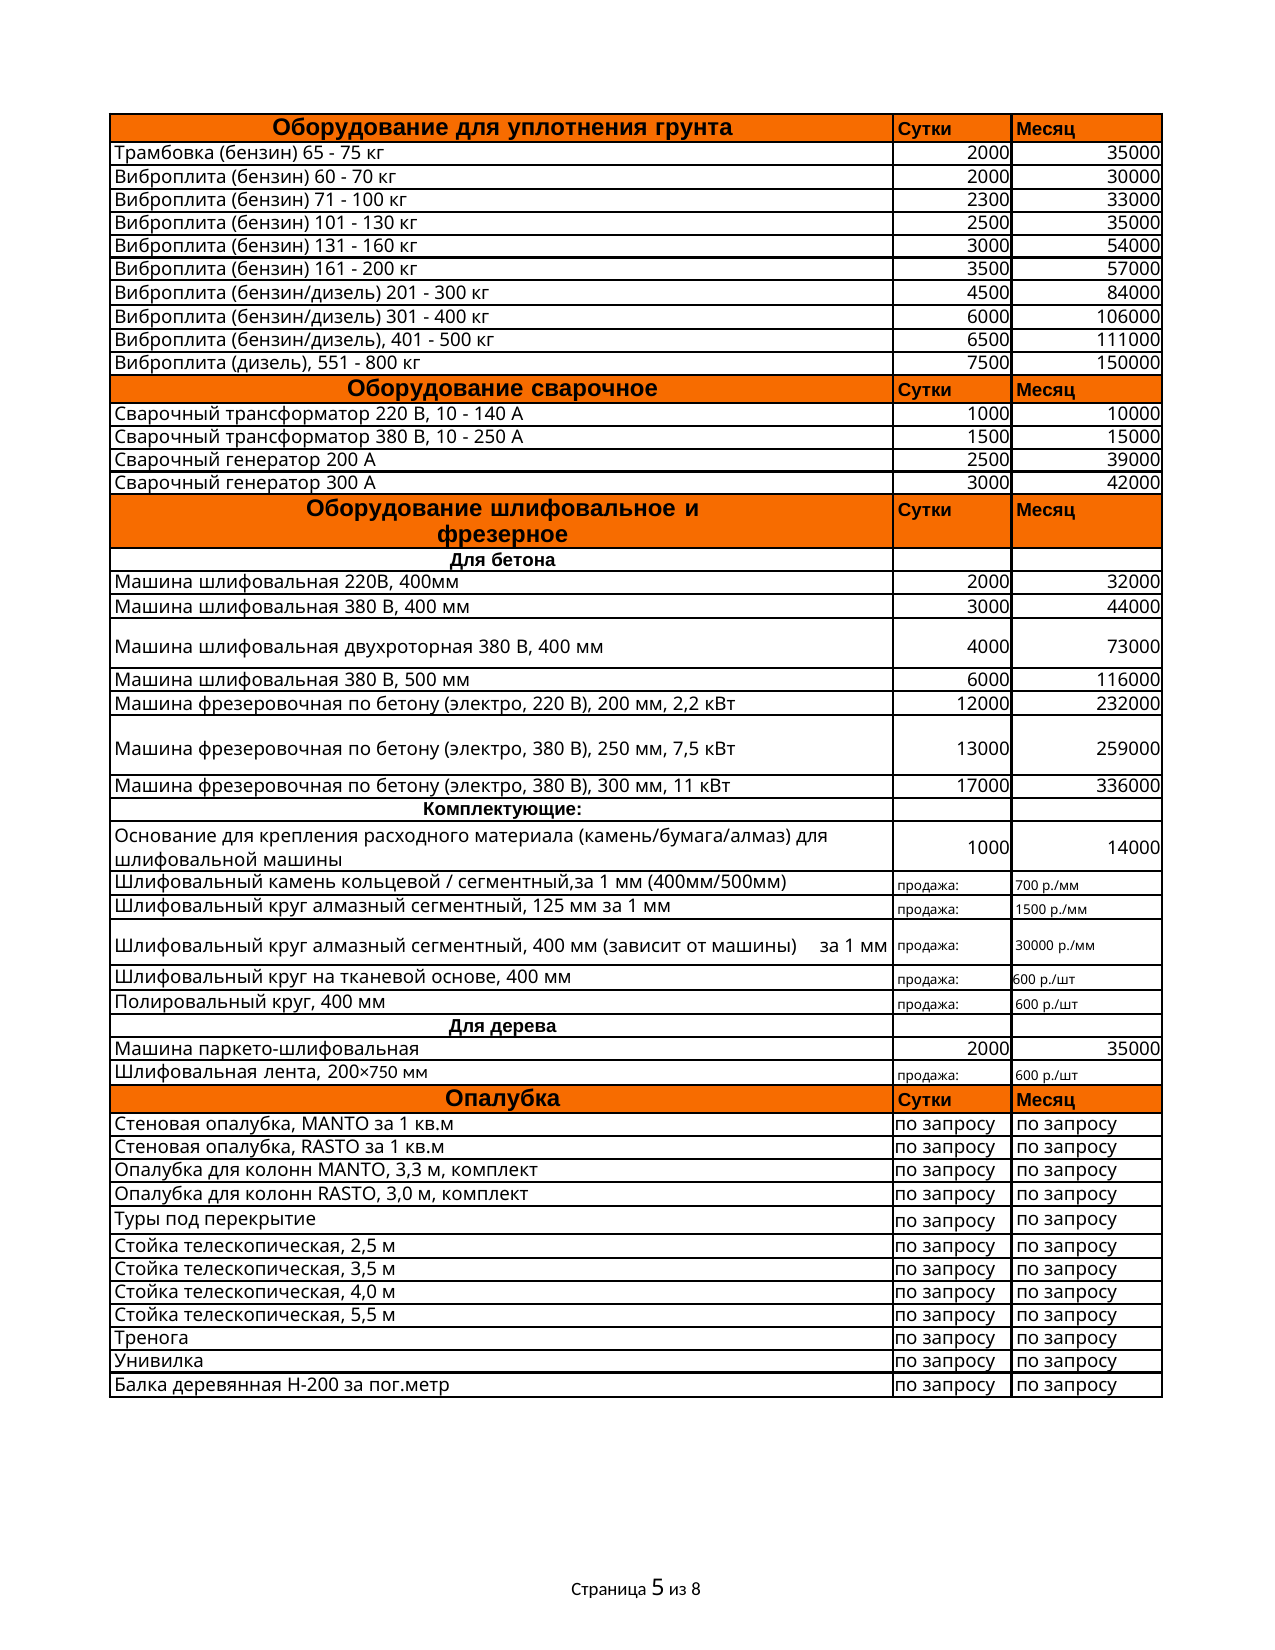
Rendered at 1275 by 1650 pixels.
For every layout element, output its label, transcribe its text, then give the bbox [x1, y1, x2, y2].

table_cell по запросу [1013, 1259, 1161, 1280]
table_cell Машина фрезеровочная по бетону (электро, 220 В), 200 мм, 2,2 кВт [111, 692, 892, 714]
table_cell 10000 [1013, 404, 1161, 424]
table_cell 7500 [894, 353, 1010, 373]
table_cell 4000 [894, 619, 1010, 667]
table_cell продажа: [894, 896, 1010, 918]
table_cell Сутки [894, 376, 1010, 402]
table_cell Стеновая опалубка, MANTO за 1 кв.м [111, 1114, 892, 1135]
table_cell 150000 [1013, 353, 1161, 373]
table_cell Машина фрезеровочная по бетону (электро, 380 В), 250 мм, 7,5 кВт [111, 716, 892, 774]
table_cell 1500 [894, 427, 1010, 447]
table_cell по запросу [894, 1137, 1010, 1158]
table_cell Машина шлифовальная 380 В, 500 мм [111, 669, 892, 690]
table_cell Для дерева [111, 1015, 892, 1036]
table_cell Сварочный генератор 200 А [111, 450, 892, 470]
table_cell Виброплита (бензин/дизель), 401 - 500 кг [111, 330, 892, 351]
table_cell Балка деревянная Н-200 за пог.метр [111, 1374, 892, 1396]
table_cell продажа: [894, 920, 1010, 964]
table_header Оборудование для уплотнения грунта [111, 115, 892, 141]
table_cell Оборудование шлифовальное и фрезерное [111, 495, 892, 547]
table_cell 700 р./мм [1013, 872, 1161, 894]
table_cell 2300 [894, 190, 1010, 211]
table_cell 42000 [1013, 473, 1161, 493]
table_cell Шлифовальный камень кольцевой / сегментный,за 1 мм (400мм/500мм) [111, 872, 892, 894]
table_cell Машина шлифовальная 380 В, 400 мм [111, 595, 892, 617]
table_cell Виброплита (бензин) 101 - 130 кг [111, 213, 892, 233]
table_cell 3000 [894, 595, 1010, 617]
table_cell 2000 [894, 143, 1010, 163]
table_cell Тренога [111, 1328, 892, 1348]
table_cell Стойка телескопическая, 5,5 м [111, 1305, 892, 1326]
table_cell 116000 [1013, 669, 1161, 690]
table_cell 54000 [1013, 236, 1161, 256]
table_cell продажа: [894, 872, 1010, 894]
table_cell продажа: [894, 991, 1010, 1013]
table_cell 111000 [1013, 330, 1161, 351]
table_cell по запросу [1013, 1137, 1161, 1158]
table_cell по запросу [1013, 1305, 1161, 1326]
table_cell Сварочный трансформатор 380 В, 10 - 250 А [111, 427, 892, 447]
table_cell 600 р./шт [1013, 1061, 1161, 1084]
table_cell 30000 [1013, 166, 1161, 188]
table_cell Стеновая опалубка, RASTO за 1 кв.м [111, 1137, 892, 1158]
table_cell [1013, 549, 1161, 570]
table_cell по запросу [894, 1351, 1010, 1371]
table_cell Виброплита (бензин/дизель) 201 - 300 кг [111, 281, 892, 303]
table_cell 12000 [894, 692, 1010, 714]
table_cell 2000 [894, 1038, 1010, 1059]
table_cell 2500 [894, 450, 1010, 470]
table_cell Опалубка для колонн MANTO, 3,3 м, комплект [111, 1160, 892, 1181]
table_cell 232000 [1013, 692, 1161, 714]
table_cell 6000 [894, 306, 1010, 328]
table_cell Шлифовальная лента, 200×750 мм [111, 1061, 892, 1084]
table_cell Стойка телескопическая, 2,5 м [111, 1235, 892, 1257]
table_cell по запросу [894, 1183, 1010, 1205]
table_cell Машина шлифовальная двухроторная 380 В, 400 мм [111, 619, 892, 667]
table_cell по запросу [894, 1374, 1010, 1396]
table_cell [1013, 1015, 1161, 1036]
table_cell Виброплита (бензин) 71 - 100 кг [111, 190, 892, 211]
table_cell Шлифовальный круг алмазный сегментный, 125 мм за 1 мм [111, 896, 892, 918]
table_cell 35000 [1013, 143, 1161, 163]
table_cell по запросу [1013, 1183, 1161, 1205]
table_header Сутки [894, 115, 1010, 141]
table_cell по запросу [894, 1160, 1010, 1181]
table_cell Виброплита (бензин) 161 - 200 кг [111, 259, 892, 279]
table_cell 14000 [1013, 822, 1161, 870]
table_cell по запросу [1013, 1374, 1161, 1396]
table_cell Трамбовка (бензин) 65 - 75 кг [111, 143, 892, 163]
table_cell по запросу [894, 1305, 1010, 1326]
table_cell [894, 549, 1010, 570]
table_cell по запросу [1013, 1207, 1161, 1233]
table_cell [1013, 799, 1161, 819]
table_cell 3000 [894, 473, 1010, 493]
table_cell Для бетона [111, 549, 892, 570]
table_cell по запросу [1013, 1114, 1161, 1135]
table_cell по запросу [894, 1282, 1010, 1303]
table_cell продажа: [894, 1061, 1010, 1084]
table_cell Шлифовальный круг на тканевой основе, 400 мм [111, 966, 892, 988]
table_cell Виброплита (бензин/дизель) 301 - 400 кг [111, 306, 892, 328]
table_header Месяц [1013, 115, 1161, 141]
table_cell 259000 [1013, 716, 1161, 774]
table_cell 35000 [1013, 213, 1161, 233]
table_cell 106000 [1013, 306, 1161, 328]
table_cell 35000 [1013, 1038, 1161, 1059]
table_cell Виброплита (бензин) 131 - 160 кг [111, 236, 892, 256]
table_cell 15000 [1013, 427, 1161, 447]
table_cell Основание для крепления расходного материала (камень/бумага/алмаз) для шлифовальной машины [111, 822, 892, 870]
table_cell Сутки [894, 1086, 1010, 1112]
table_cell [894, 799, 1010, 819]
table_cell Машина шлифовальная 220В, 400мм [111, 572, 892, 593]
table_cell Машина паркето-шлифовальная [111, 1038, 892, 1059]
table_cell Сварочный трансформатор 220 В, 10 - 140 А [111, 404, 892, 424]
table_cell 30000 р./мм [1013, 920, 1161, 964]
table_cell Виброплита (дизель), 551 - 800 кг [111, 353, 892, 373]
table_cell 32000 [1013, 572, 1161, 593]
table_cell по запросу [894, 1114, 1010, 1135]
table_cell 336000 [1013, 776, 1161, 797]
table_cell 57000 [1013, 259, 1161, 279]
table_cell Стойка телескопическая, 4,0 м [111, 1282, 892, 1303]
table_cell [894, 1015, 1010, 1036]
table_cell по запросу [1013, 1351, 1161, 1371]
table_cell по запросу [1013, 1282, 1161, 1303]
table_cell Унивилка [111, 1351, 892, 1371]
table_cell Комплектующие: [111, 799, 892, 819]
table_cell 84000 [1013, 281, 1161, 303]
table_cell 33000 [1013, 190, 1161, 211]
table_cell 2000 [894, 166, 1010, 188]
table_cell 44000 [1013, 595, 1161, 617]
table_cell 2500 [894, 213, 1010, 233]
table_cell Шлифовальный круг алмазный сегментный, 400 мм (зависит от машины) за 1 мм [111, 920, 892, 964]
table_cell по запросу [1013, 1235, 1161, 1257]
table_cell 600 р./шт [1013, 991, 1161, 1013]
table_cell Месяц [1013, 376, 1161, 402]
table_cell 1000 [894, 404, 1010, 424]
table_cell Опалубка для колонн RASTO, 3,0 м, комплект [111, 1183, 892, 1205]
table_cell Туры под перекрытие [111, 1207, 892, 1233]
table_cell Месяц [1013, 1086, 1161, 1112]
table_cell Машина фрезеровочная по бетону (электро, 380 В), 300 мм, 11 кВт [111, 776, 892, 797]
table_cell Полировальный круг, 400 мм [111, 991, 892, 1013]
table_cell продажа: [894, 966, 1010, 988]
table_cell по запросу [894, 1207, 1010, 1233]
table_cell 17000 [894, 776, 1010, 797]
table_cell 6500 [894, 330, 1010, 351]
table_cell по запросу [894, 1328, 1010, 1348]
table_cell Месяц [1013, 495, 1161, 547]
table_cell 13000 [894, 716, 1010, 774]
table_cell Стойка телескопическая, 3,5 м [111, 1259, 892, 1280]
table_cell 39000 [1013, 450, 1161, 470]
table_cell по запросу [894, 1235, 1010, 1257]
table_cell по запросу [894, 1259, 1010, 1280]
table_cell 1000 [894, 822, 1010, 870]
table_cell по запросу [1013, 1328, 1161, 1348]
table_cell 3000 [894, 236, 1010, 256]
table_cell 1500 р./мм [1013, 896, 1161, 918]
table_cell 73000 [1013, 619, 1161, 667]
table_cell Сутки [894, 495, 1010, 547]
table_cell 3500 [894, 259, 1010, 279]
table_cell 4500 [894, 281, 1010, 303]
table_cell 2000 [894, 572, 1010, 593]
table_cell Виброплита (бензин) 60 - 70 кг [111, 166, 892, 188]
table_cell Оборудование сварочное [111, 376, 892, 402]
table_cell Опалубка [111, 1086, 892, 1112]
table_cell по запросу [1013, 1160, 1161, 1181]
table_cell 6000 [894, 669, 1010, 690]
table_cell 600 р./шт [1013, 966, 1161, 988]
table_cell Сварочный генератор 300 А [111, 473, 892, 493]
